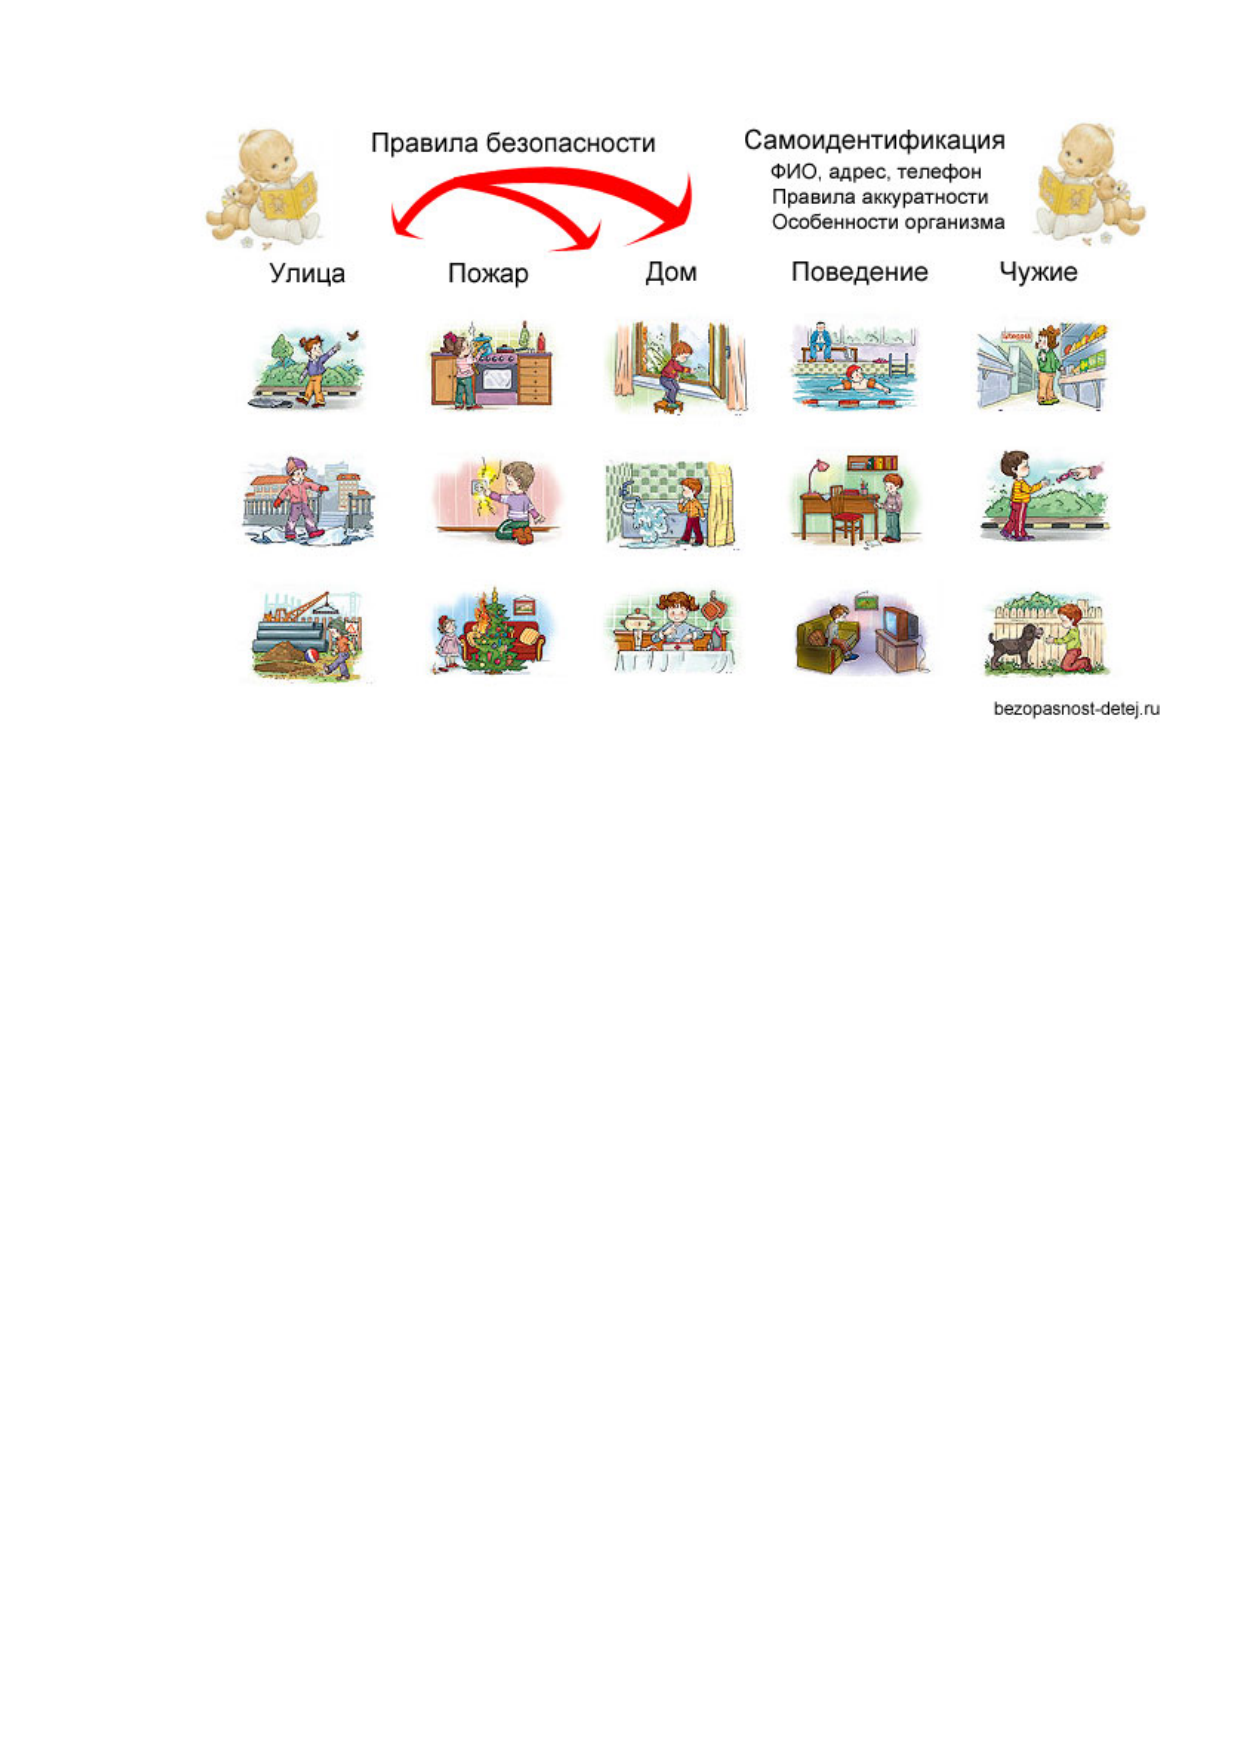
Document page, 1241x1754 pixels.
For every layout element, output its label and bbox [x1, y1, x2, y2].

picture [177, 118, 1197, 758]
